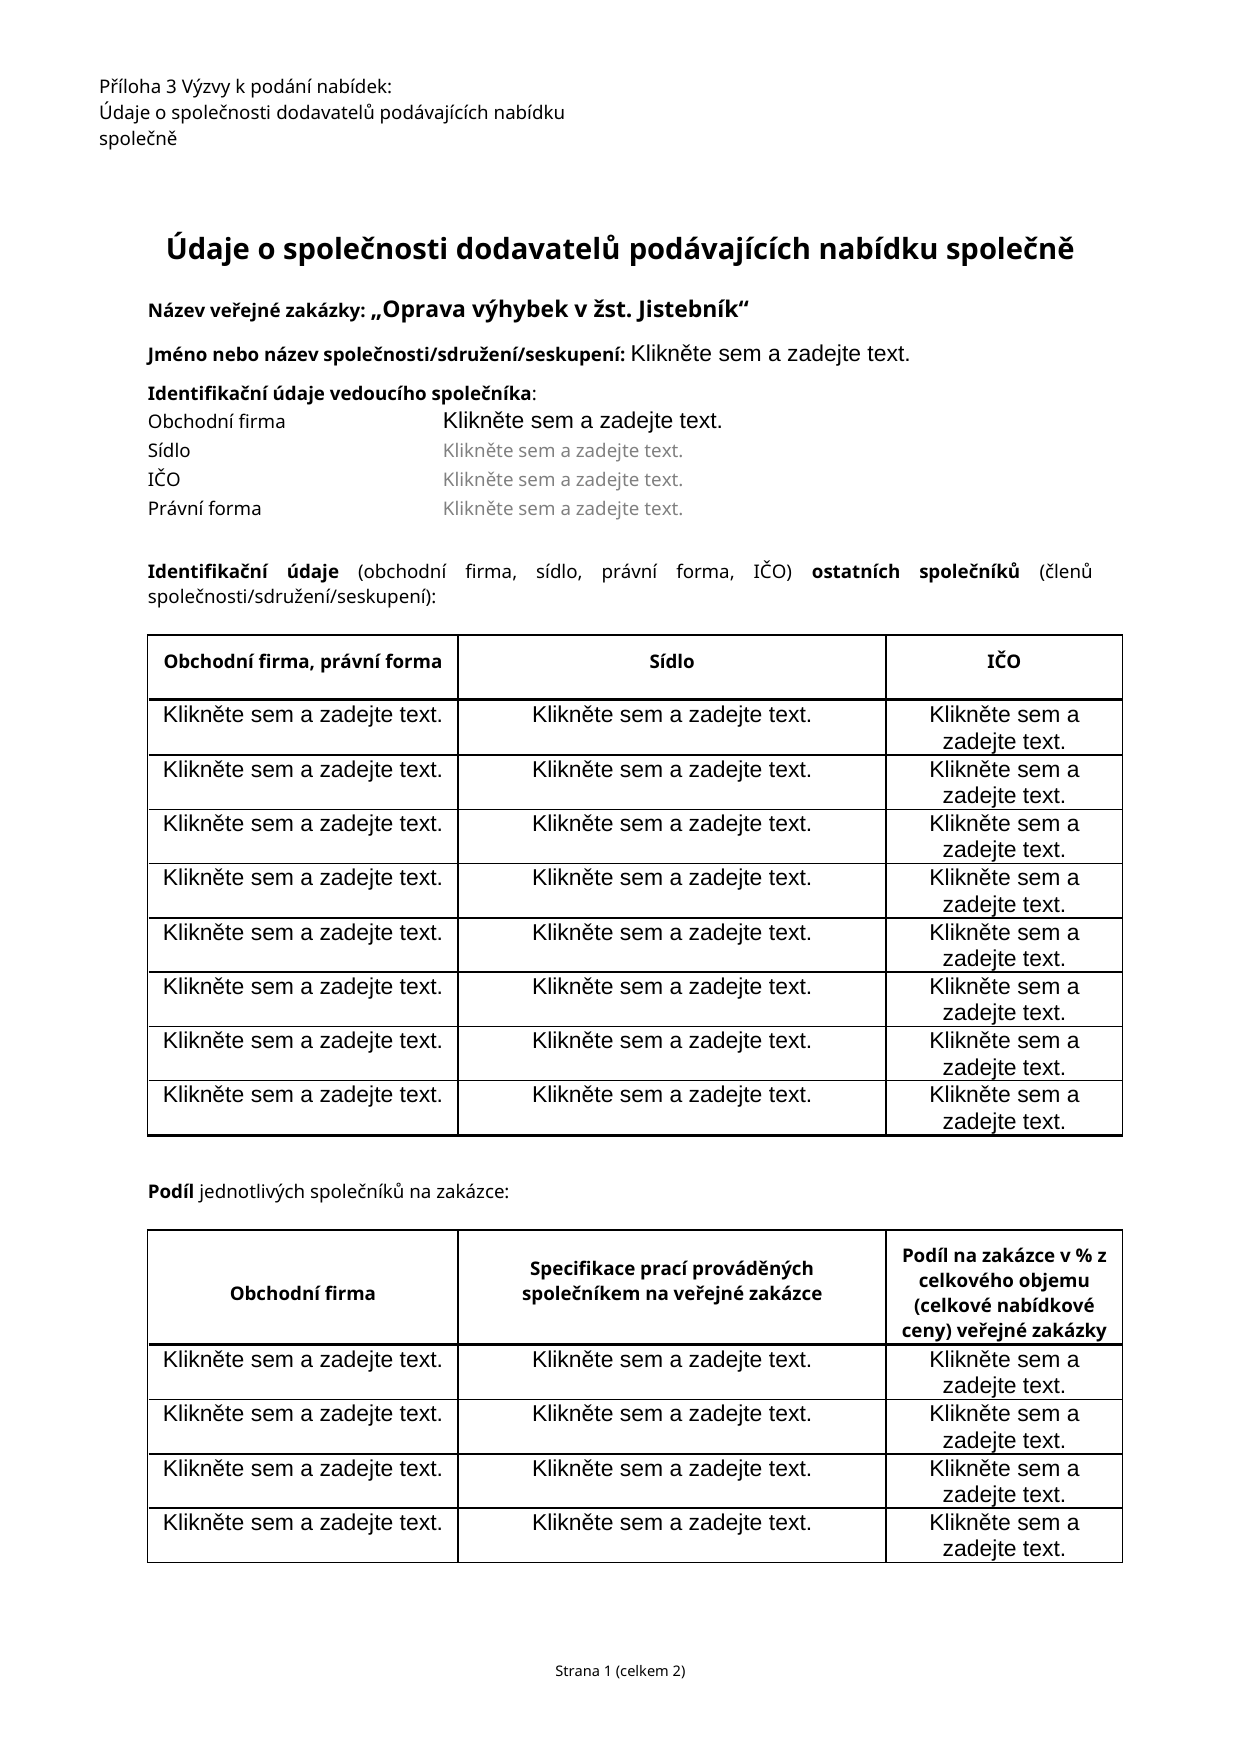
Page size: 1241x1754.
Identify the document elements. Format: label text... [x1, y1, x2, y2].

table_header Specifikace prací prováděných společníkem na veřejné zakázce [459, 1231, 885, 1343]
title Údaje o společnosti dodavatelů podávajících nabídku společně [148, 228, 1093, 268]
table_header IČO [887, 636, 1122, 698]
text Právní forma [148, 492, 1093, 521]
text Identifikační údaje (obchodní firma, sídlo, právní forma, IČO) ostatních společníků (členů společnosti/sdružení/seskupení): [148, 559, 1093, 609]
table_header Obchodní firma [148, 1231, 457, 1343]
table_header Obchodní firma, právní forma [148, 636, 457, 698]
text Jméno nebo název společnosti/sdružení/seskupení: [148, 336, 1093, 367]
table_header Sídlo [459, 636, 885, 698]
table_header Podíl na zakázce v % z celkového objemu (celkové nabídkové ceny) veřejné zakázky [887, 1231, 1122, 1343]
text IČO [148, 463, 1093, 492]
text Sídlo [148, 434, 1093, 463]
text Obchodní firma [148, 405, 1093, 434]
text Podíl jednotlivých společníků na zakázce: [148, 1179, 1093, 1229]
text Identifikační údaje vedoucího společníka: [148, 380, 1093, 405]
text Název veřejné zakázky: „Oprava výhybek v žst. Jistebník“ [148, 293, 1093, 324]
